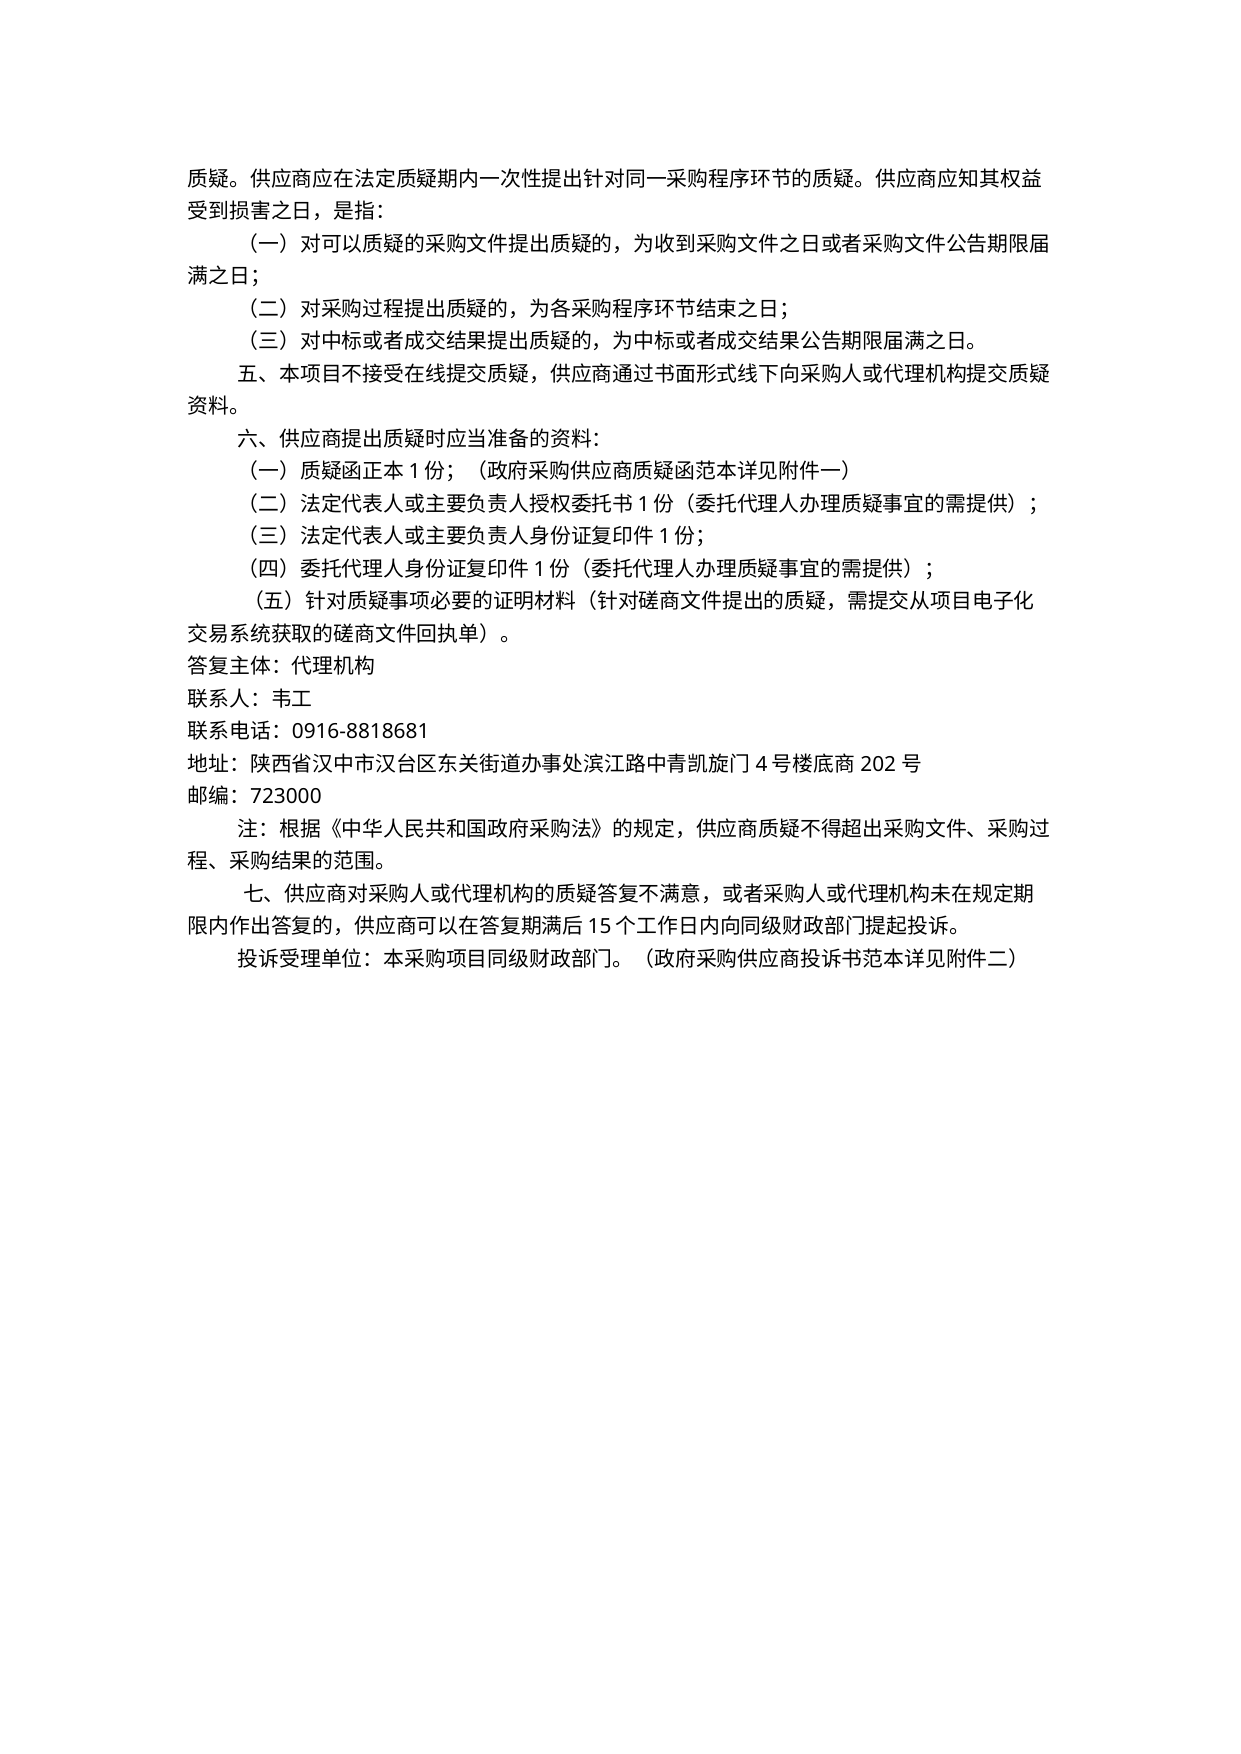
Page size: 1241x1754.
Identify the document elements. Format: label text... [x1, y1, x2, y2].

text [187, 162, 1053, 227]
text 地址：陕西省汉中市汉台区东关街道办事处滨江路中青凯旋门 4号楼底商 202 号 [187, 747, 1053, 779]
text （三）法定代表人或主要负责人身份证复印件1份； [187, 519, 1053, 552]
text 五、本项目不接受在线提交质疑，供应商通过书面形式线下向采购人或代理机构提交质疑资料。 [187, 357, 1053, 422]
text 注：根据《中华人民共和国政府采购法》的规定，供应商质疑不得超出采购文件、采购过程、采购结果的范围。 [187, 812, 1053, 877]
text （二）对采购过程提出质疑的，为各采购程序环节结束之日； [187, 292, 1053, 324]
text 邮编：723000 [187, 779, 1053, 812]
text 投诉受理单位：本采购项目同级财政部门。（政府采购供应商投诉书范本详见附件二） [187, 942, 1053, 974]
text 联系电话：0916-8818681 [187, 714, 1053, 747]
text （五）针对质疑事项必要的证明材料（针对磋商文件提出的质疑，需提交从项目电子化交易系统获取的磋商文件回执单）。 [187, 584, 1053, 649]
text （四）委托代理人身份证复印件1份（委托代理人办理质疑事宜的需提供）； [187, 552, 1053, 584]
text （三）对中标或者成交结果提出质疑的，为中标或者成交结果公告期限届满之日。 [187, 324, 1053, 357]
text （二）法定代表人或主要负责人授权委托书1份（委托代理人办理质疑事宜的需提供）； [187, 487, 1053, 519]
text 联系人：韦工 [187, 682, 1053, 714]
text 六、供应商提出质疑时应当准备的资料： [187, 422, 1053, 454]
text （一）质疑函正本1份；（政府采购供应商质疑函范本详见附件一） [187, 454, 1053, 487]
text （一）对可以质疑的采购文件提出质疑的，为收到采购文件之日或者采购文件公告期限届满之日； [187, 227, 1053, 292]
text 七、供应商对采购人或代理机构的质疑答复不满意，或者采购人或代理机构未在规定期限内作出答复的，供应商可以在答复期满后15个工作日内向同级财政部门提起投诉。 [187, 877, 1053, 942]
text 答复主体：代理机构 [187, 649, 1053, 682]
